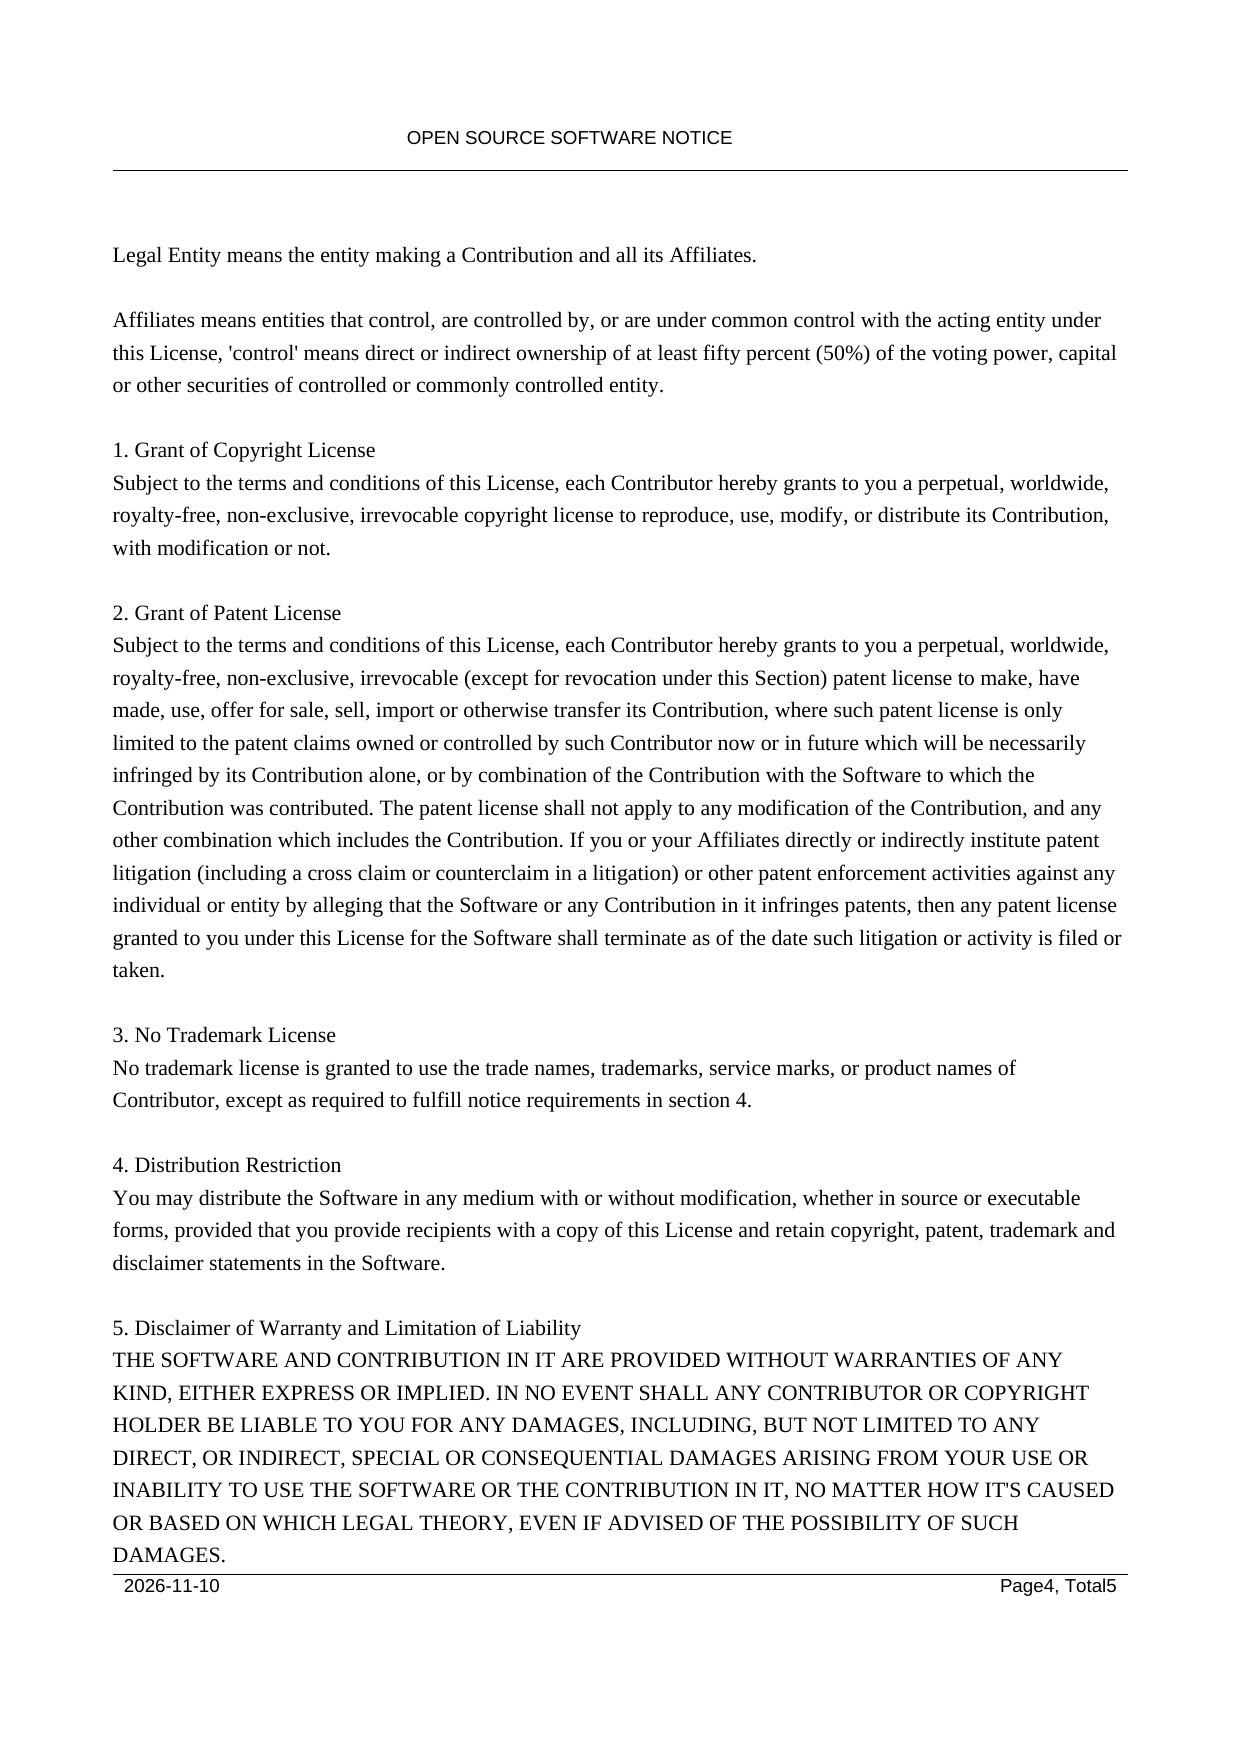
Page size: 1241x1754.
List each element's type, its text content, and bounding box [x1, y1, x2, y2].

text You may distribute the Software in any medium with or without modification, whether in source or executable forms, provided that you provide recipients with a copy of this License and retain copyright, patent, trademark and disclaimer statements in the Software. [112, 1181, 1128, 1279]
text 2. Grant of Patent License [112, 596, 1128, 629]
text 3. No Trademark License [112, 1019, 1128, 1051]
text No trademark license is granted to use the trade names, trademarks, service marks, or product names of Contributor, except as required to fulfill notice requirements in section 4. [112, 1051, 1128, 1116]
text 5. Disclaimer of Warranty and Limitation of Liability [112, 1311, 1128, 1344]
text 1. Grant of Copyright License [112, 434, 1128, 466]
text Subject to the terms and conditions of this License, each Contributor hereby grants to you a perpetual, worldwide, royalty-free, non-exclusive, irrevocable (except for revocation under this Section) patent license to make, have made, use, offer for sale, sell, import or otherwise transfer its Contribution, where such patent license is only limited to the patent claims owned or controlled by such Contributor now or in future which will be necessarily infringed by its Contribution alone, or by combination of the Contribution with the Software to which the Contribution was contributed. The patent license shall not apply to any modification of the Contribution, and any other combination which includes the Contribution. If you or your Affiliates directly or indirectly institute patent litigation (including a cross claim or counterclaim in a litigation) or other patent enforcement activities against any individual or entity by alleging that the Software or any Contribution in it infringes patents, then any patent license granted to you under this License for the Software shall terminate as of the date such litigation or activity is filed or taken. [112, 629, 1128, 986]
text Subject to the terms and conditions of this License, each Contributor hereby grants to you a perpetual, worldwide, royalty-free, non-exclusive, irrevocable copyright license to reproduce, use, modify, or distribute its Contribution, with modification or not. [112, 466, 1128, 564]
text Legal Entity means the entity making a Contribution and all its Affiliates. [112, 239, 1128, 271]
text Affiliates means entities that control, are controlled by, or are under common control with the acting entity under this License, 'control' means direct or indirect ownership of at least fifty percent (50%) of the voting power, capital or other securities of controlled or commonly controlled entity. [112, 304, 1128, 401]
text THE SOFTWARE AND CONTRIBUTION IN IT ARE PROVIDED WITHOUT WARRANTIES OF ANY KIND, EITHER EXPRESS OR IMPLIED. IN NO EVENT SHALL ANY CONTRIBUTOR OR COPYRIGHT HOLDER BE LIABLE TO YOU FOR ANY DAMAGES, INCLUDING, BUT NOT LIMITED TO ANY DIRECT, OR INDIRECT, SPECIAL OR CONSEQUENTIAL DAMAGES ARISING FROM YOUR USE OR INABILITY TO USE THE SOFTWARE OR THE CONTRIBUTION IN IT, NO MATTER HOW IT'S CAUSED OR BASED ON WHICH LEGAL THEORY, EVEN IF ADVISED OF THE POSSIBILITY OF SUCH DAMAGES. [112, 1344, 1128, 1571]
text 4. Distribution Restriction [112, 1149, 1128, 1181]
